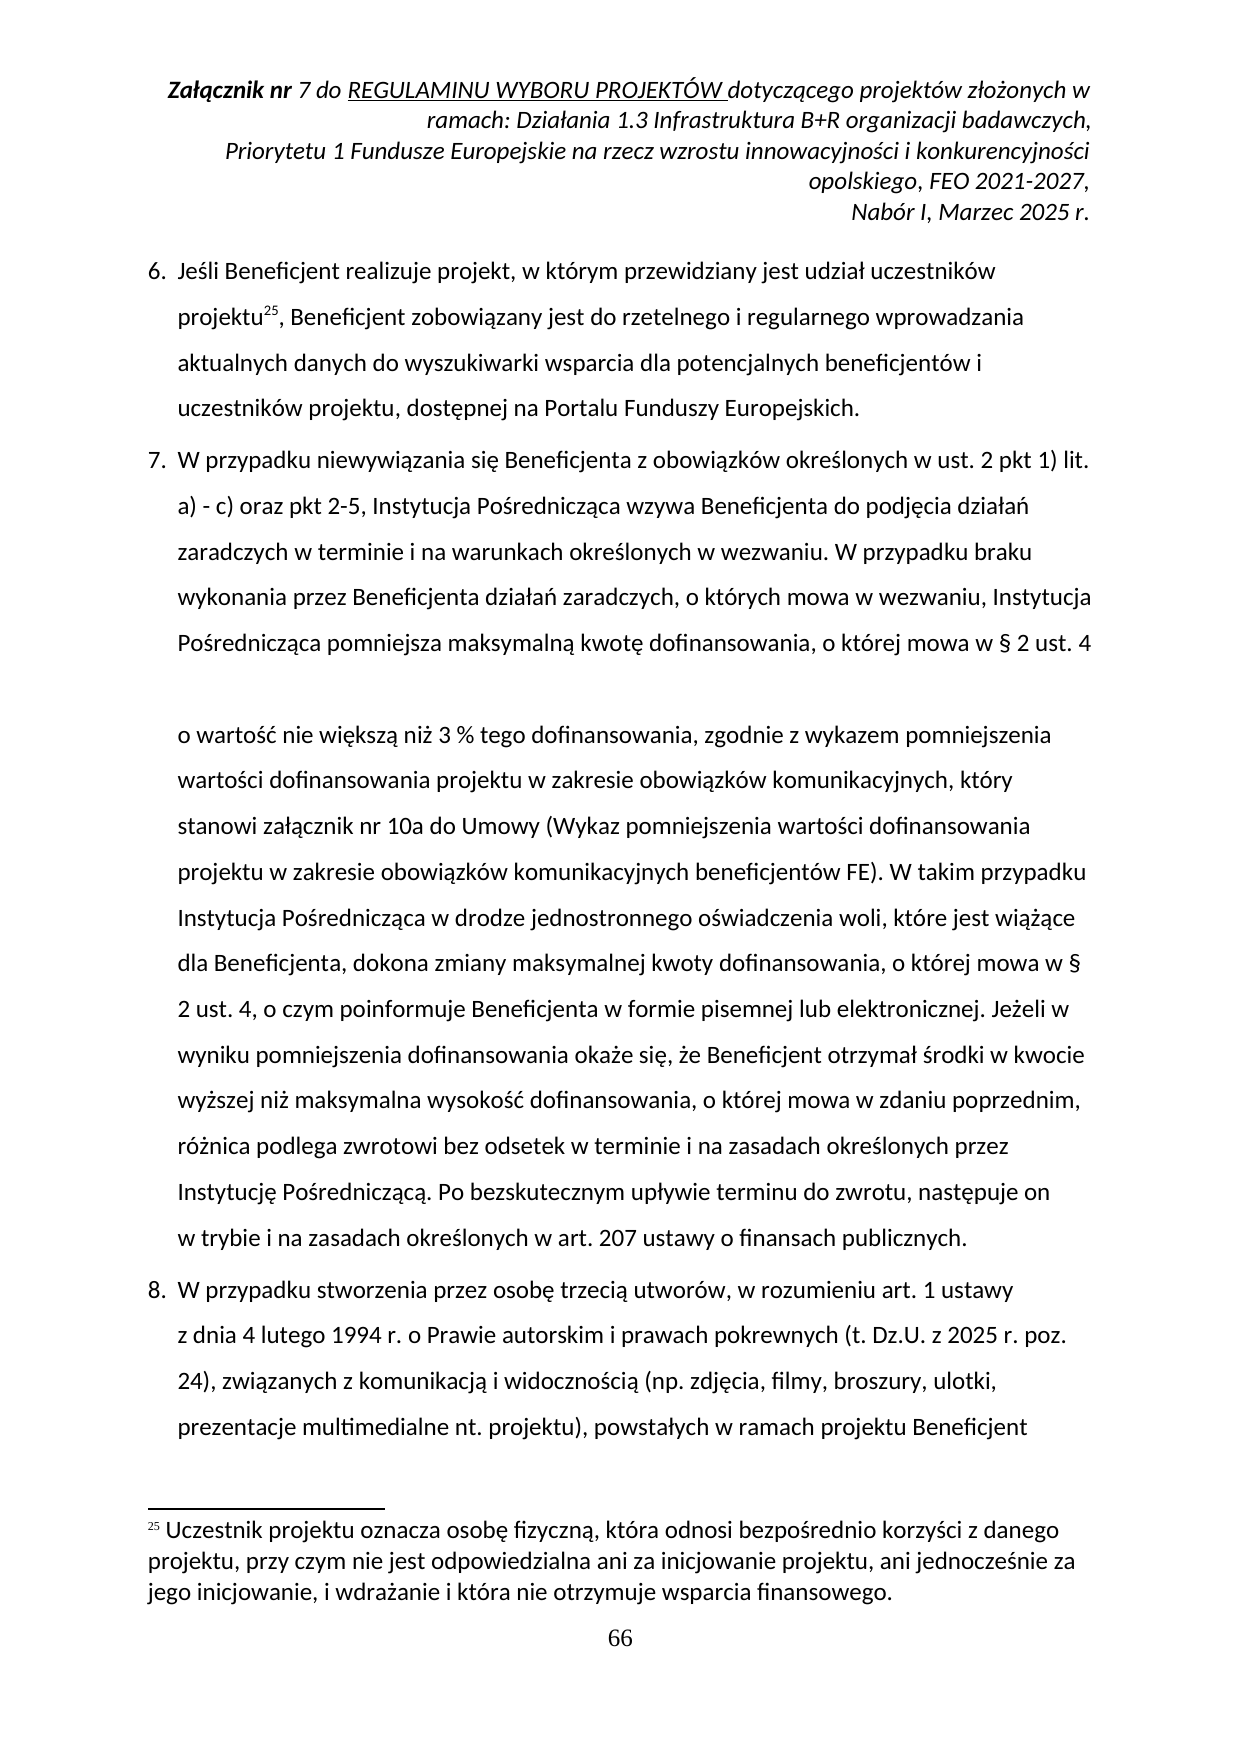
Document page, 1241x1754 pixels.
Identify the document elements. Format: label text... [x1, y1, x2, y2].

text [148, 1274, 1092, 1441]
text 6. Jeśli Beneficjent realizuje projekt, w którym przewidziany jest udział uczestników projektu, Beneficjent zobowiązany jest do rzetelnego i regularnego wprowadzania aktualnych danych do wyszukiwarki wsparcia dla potencjalnych beneficjentów i uczestników projektu, dostępnej na Portalu Funduszy Europejskich. [148, 255, 1092, 423]
text 7. W przypadku niewywiązania się Beneficjenta z obowiązków określonych w ust. 2 pkt 1) lit. a) - c) oraz pkt 2-5, Instytucja Pośrednicząca wzywa Beneficjenta do podjęcia działań zaradczych w terminie i na warunkach określonych w wezwaniu. W przypadku braku wykonania przez Beneficjenta działań zaradczych, o których mowa w wezwaniu, Instytucja Pośrednicząca pomniejsza maksymalną kwotę dofinansowania, o której mowa w § 2 ust. 4 o wartość nie większą niż 3 % tego dofinansowania, zgodnie z wykazem pomniejszenia wartości dofinansowania projektu w zakresie obowiązków komunikacyjnych, który stanowi załącznik nr 10a do Umowy (Wykaz pomniejszenia wartości dofinansowania projektu w zakresie obowiązków komunikacyjnych beneficjentów FE). W takim przypadku Instytucja Pośrednicząca w drodze jednostronnego oświadczenia woli, które jest wiążące dla Beneficjenta, dokona zmiany maksymalnej kwoty dofinansowania, o której mowa w § 2 ust. 4, o czym poinformuje Beneficjenta w formie pisemnej lub elektronicznej. Jeżeli w wyniku pomniejszenia dofinansowania okaże się, że Beneficjent otrzymał środki w kwocie wyższej niż maksymalna wysokość dofinansowania, o której mowa w zdaniu poprzednim, różnica podlega zwrotowi bez odsetek w terminie i na zasadach określonych przez Instytucję Pośredniczącą. Po bezskutecznym upływie terminu do zwrotu, następuje on w trybie i na zasadach określonych w art. 207 ustawy o finansach publicznych. [148, 444, 1092, 1252]
